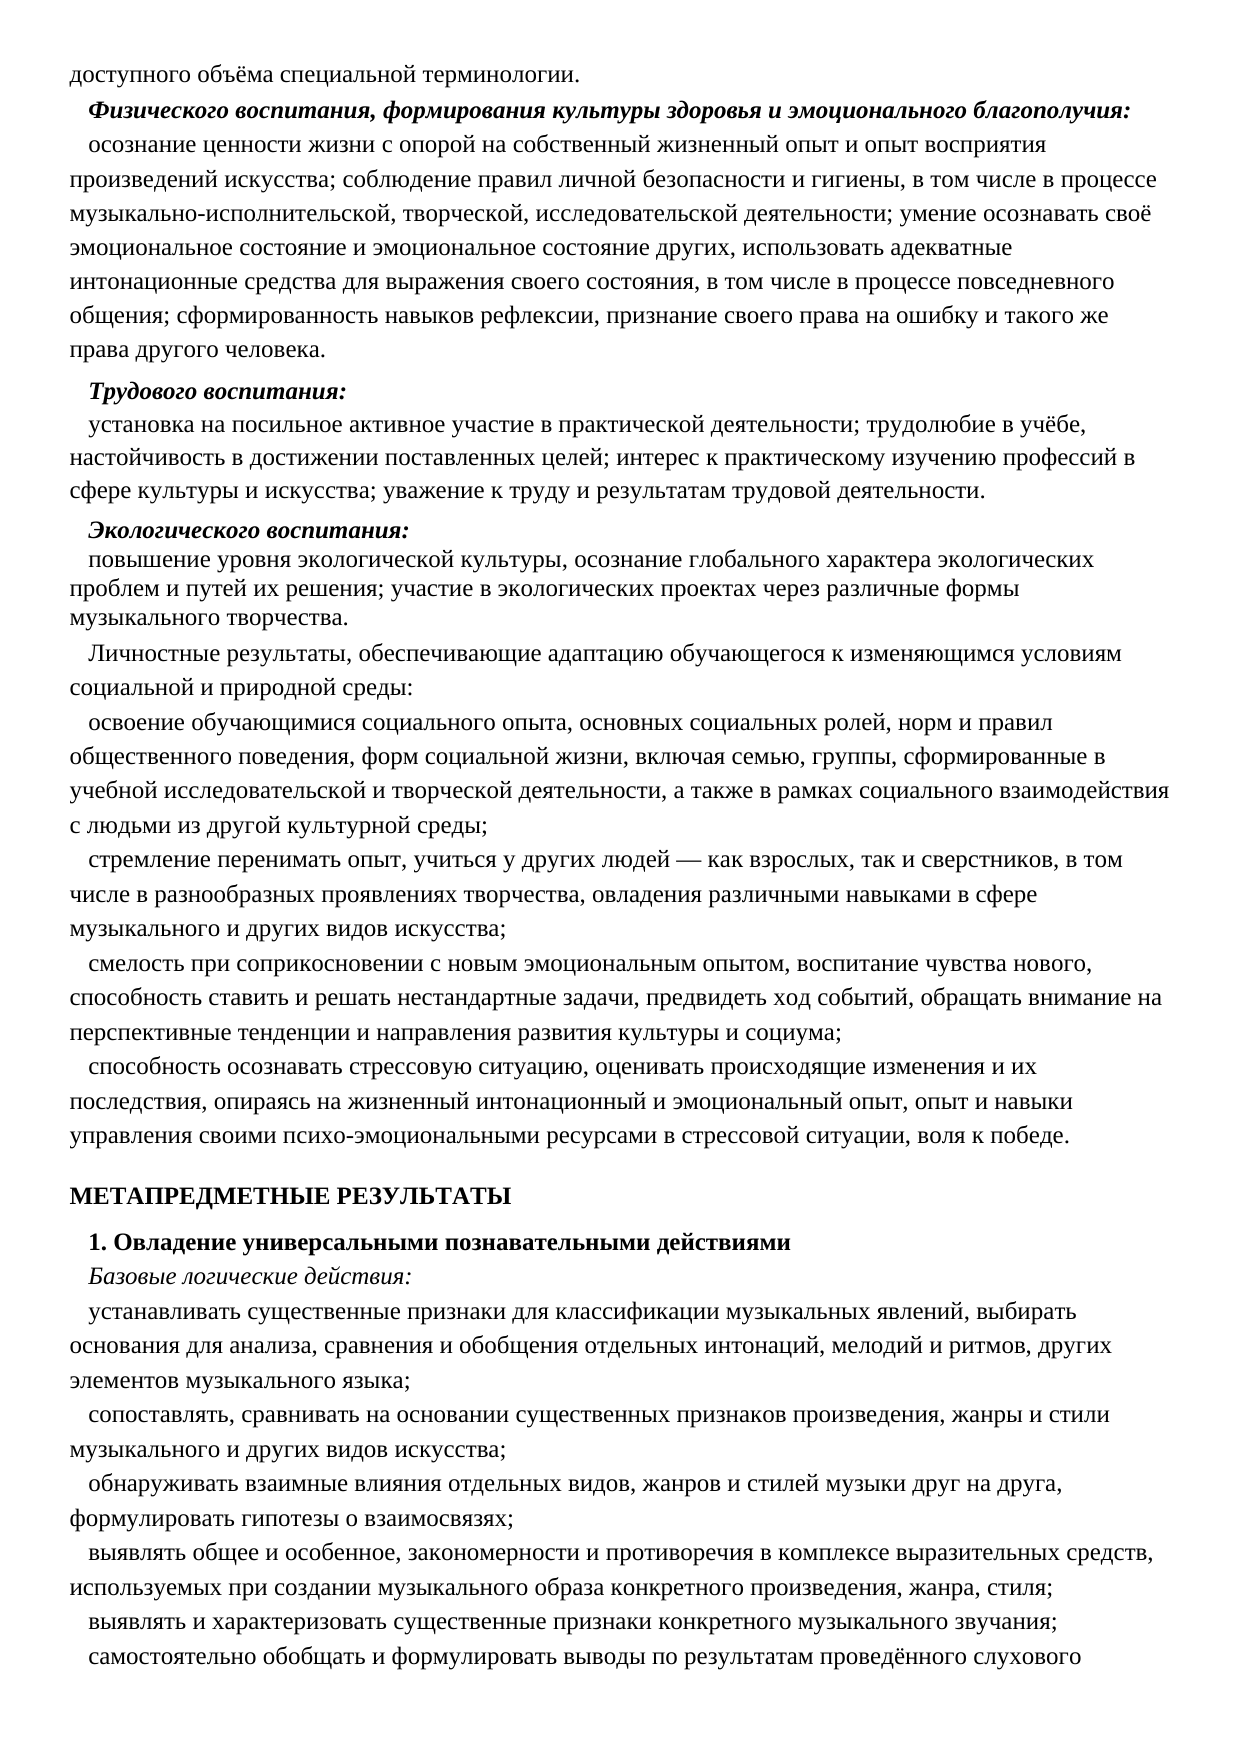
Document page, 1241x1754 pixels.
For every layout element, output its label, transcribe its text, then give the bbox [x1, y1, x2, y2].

text Личностные результаты, обеспечивающие адаптацию обучающегося к изменяющимся условиям социальной и природной среды: освоение обучающимися социального опыта, основных социальных ролей, норм и правил общественного поведения, форм социальной жизни, включая семью, группы, сформированные в учебной исследовательской и творческой деятельности, а также в рамках социального взаимодействия с людьми из другой культурной среды; стремление перенимать опыт, учиться у других людей — как взрослых, так и сверстников, в том числе в разнообразных проявлениях творчества, овладения различными навыками в сфере музыкального и других видов искусства; смелость при соприкосновении с новым эмоциональным опытом, воспитание чувства нового, способность ставить и решать нестандартные задачи, предвидеть ход событий, обращать внимание на перспективные тенденции и направления развития культуры и социума; способность осознавать стрессовую ситуацию, оценивать происходящие изменения и их последствия, опираясь на жизненный интонационный и эмоциональный опыт, опыт и навыки управления своими психо-эмоциональными ресурсами в стрессовой ситуации, воля к победе. [69, 638, 1172, 1149]
text Физического воспитания, формирования культуры здоровья и эмоционального благополучия: осознание ценности жизни с опорой на собственный жизненный опыт и опыт восприятия произведений искусства; соблюдение правил личной безопасности и гигиены, в том числе в процессе музыкально-исполнительской, творческой, исследовательской деятельности; умение осознавать своё эмоциональное состояние и эмоциональное состояние других, использовать адекватные интонационные средства для выражения своего состояния, в том числе в процессе повседневного общения; сформированность навыков рефлексии, признание своего права на ошибку и такого же права другого человека. [69, 95, 1172, 363]
text МЕТАПРЕДМЕТНЫЕ РЕЗУЛЬТАТЫ [69, 1182, 1172, 1210]
text Трудового воспитания: установка на посильное активное участие в практической деятельности; трудолюбие в учёбе, настойчивость в достижении поставленных целей; интерес к практическому изучению профессий в сфере культуры и искусства; уважение к труду и результатам трудовой деятельности. [69, 376, 1142, 504]
text Экологического воспитания: повышение уровня экологической культуры, осознание глобального характера экологических проблем и путей их решения; участие в экологических проектах через различные формы музыкального творчества. [69, 515, 1097, 630]
text доступного объёма специальной терминологии. [69, 61, 1172, 88]
text 1. Овладение универсальными познавательными действиями Базовые логические действия: устанавливать существенные признаки для классификации музыкальных явлений, выбирать основания для анализа, сравнения и обобщения отдельных интонаций, мелодий и ритмов, других элементов музыкального языка; сопоставлять, сравнивать на основании существенных признаков произведения, жанры и стили музыкального и других видов искусства; обнаруживать взаимные влияния отдельных видов, жанров и стилей музыки друг на друга, формулировать гипотезы о взаимосвязях; выявлять общее и особенное, закономерности и противоречия в комплексе выразительных средств, используемых при создании музыкального образа конкретного произведения, жанра, стиля; выявлять и характеризовать существенные признаки конкретного музыкального звучания; самостоятельно обобщать и формулировать выводы по результатам проведённого слухового [69, 1227, 1157, 1669]
